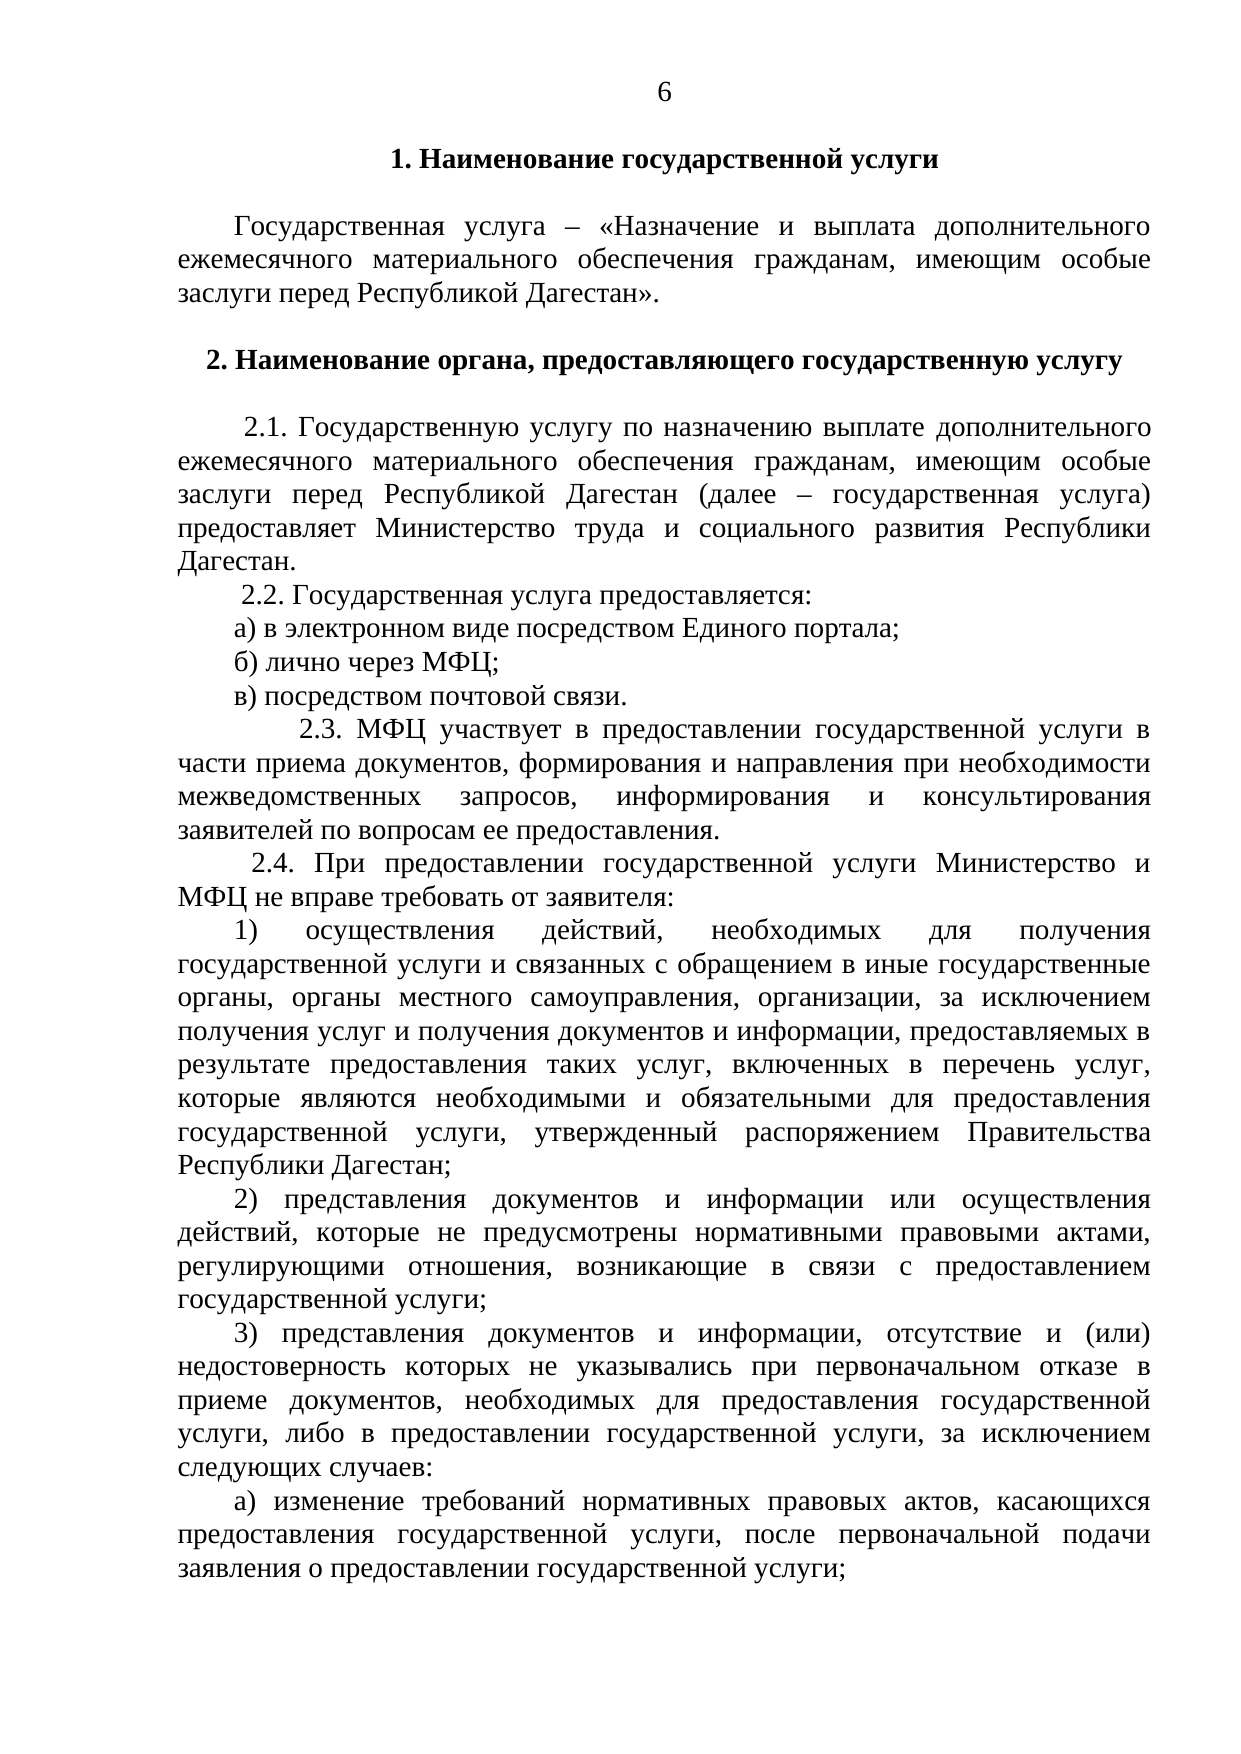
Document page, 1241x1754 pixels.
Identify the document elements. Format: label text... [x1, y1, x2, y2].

text 2.2. Государственная услуга предоставляется: [177, 577, 1152, 611]
text б) лично через МФЦ; [177, 644, 1152, 678]
text а) в электронном виде посредством Единого портала; [177, 611, 1152, 644]
text а) изменение требований нормативных правовых актов, касающихся предоставления государственной услуги, после первоначальной подачи заявления о предоставлении государственной услуги; [177, 1483, 1152, 1583]
text 2.4. При предоставлении государственной услуги Министерство и МФЦ не вправе требовать от заявителя: [177, 845, 1152, 912]
text Государственная услуга – «Назначение и выплата дополнительного ежемесячного материального обеспечения гражданам, имеющим особые заслуги перед Республикой Дагестан». [177, 208, 1152, 309]
text в) посредством почтовой связи. [177, 678, 1152, 711]
text 3) представления документов и информации, отсутствие и (или) недостоверность которых не указывались при первоначальном отказе в приеме документов, необходимых для предоставления государственной услуги, либо в предоставлении государственной услуги, за исключением следующих случаев: [177, 1315, 1152, 1483]
text 2.3. МФЦ участвует в предоставлении государственной услуги в части приема документов, формирования и направления при необходимости межведомственных запросов, информирования и консультирования заявителей по вопросам ее предоставления. [177, 711, 1152, 845]
text 2.1. Государственную услугу по назначению выплате дополнительного ежемесячного материального обеспечения гражданам, имеющим особые заслуги перед Республикой Дагестан (далее – государственная услуга) предоставляет Министерство труда и социального развития Республики Дагестан. [177, 409, 1152, 577]
text 2. Наименование органа, предоставляющего государственную услугу [177, 342, 1152, 376]
text 2) представления документов и информации или осуществления действий, которые не предусмотрены нормативными правовыми актами, регулирующими отношения, возникающие в связи с предоставлением государственной услуги; [177, 1181, 1152, 1315]
text 1. Наименование государственной услуги [177, 141, 1152, 174]
text 1) осуществления действий, необходимых для получения государственной услуги и связанных с обращением в иные государственные органы, органы местного самоуправления, организации, за исключением получения услуг и получения документов и информации, предоставляемых в результате предоставления таких услуг, включенных в перечень услуг, которые являются необходимыми и обязательными для предоставления государственной услуги, утвержденный распоряжением Правительства Республики Дагестан; [177, 912, 1152, 1181]
